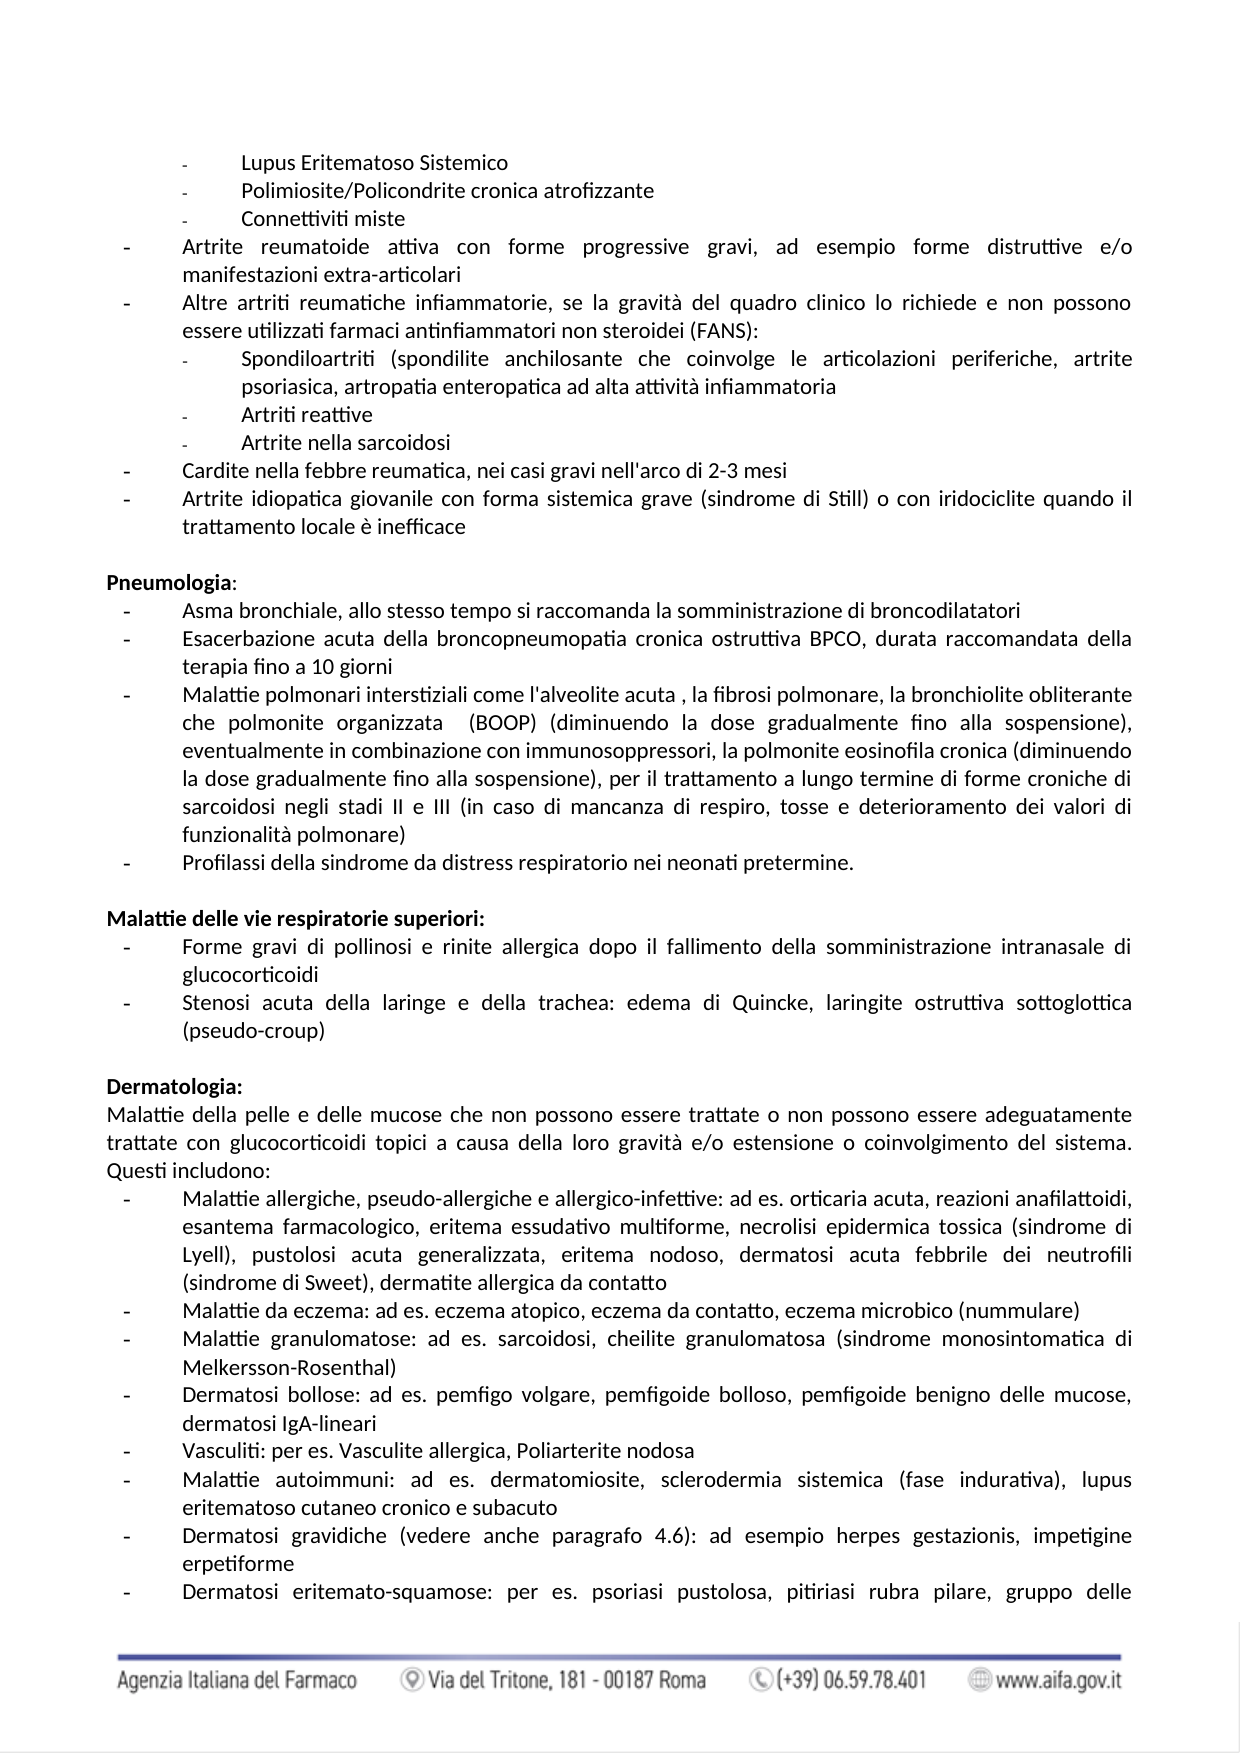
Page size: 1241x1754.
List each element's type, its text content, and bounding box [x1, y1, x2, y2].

list Malattie allergiche, pseudo-allergiche e allergico-infettive: ad es. orticaria acuta, reazioni anafilattoidi, esantema farmacologico, eritema essudativo multiforme, necrolisi epidermica tossica (sindrome di Lyell), pustolosi acuta generalizzata, eritema nodoso, dermatosi acuta febbrile dei neutrofili (sindrome di Sweet), dermatite allergica da contatto [123, 1184, 1134, 1297]
list Profilassi della sindrome da distress respiratorio nei neonati pretermine. [123, 848, 1134, 876]
list Esacerbazione acuta della broncopneumopatia cronica ostruttiva BPCO, durata raccomandata della terapia fino a 10 giorni [123, 624, 1134, 680]
list Artrite reumatoide attiva con forme progressive gravi, ad esempio forme distruttive e/o manifestazioni extra-articolari [123, 232, 1134, 288]
list Forme gravi di pollinosi e rinite allergica dopo il fallimento della somministrazione intranasale di glucocorticoidi [123, 932, 1134, 988]
list Cardite nella febbre reumatica, nei casi gravi nell'arco di 2-3 mesi [123, 456, 1134, 484]
subtitle Dermatologia: [106, 1072, 1134, 1100]
list Artrite nella sarcoidosi [182, 428, 1134, 456]
list Artrite idiopatica giovanile con forma sistemica grave (sindrome di Still) o con iridociclite quando il trattamento locale è inefficace [123, 484, 1134, 540]
subtitle Malattie delle vie respiratorie superiori: [106, 904, 1134, 932]
list Connettiviti miste [182, 204, 1134, 232]
text Malattie della pelle e delle mucose che non possono essere trattate o non possono essere adeguatamente trattate con glucocorticoidi topici a causa della loro gravità e/o estensione o coinvolgimento del sistema. Questi includono: [106, 1100, 1134, 1184]
list Asma bronchiale, allo stesso tempo si raccomanda la somministrazione di broncodilatatori [123, 596, 1134, 624]
list Dermatosi gravidiche (vedere anche paragrafo 4.6): ad esempio herpes gestazionis, impetigine erpetiforme [123, 1521, 1134, 1577]
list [123, 1577, 1134, 1605]
list Artriti reattive [182, 400, 1134, 428]
list Malattie da eczema: ad es. eczema atopico, eczema da contatto, eczema microbico (nummulare) [123, 1297, 1134, 1324]
list Malattie polmonari interstiziali come l'alveolite acuta , la fibrosi polmonare, la bronchiolite obliterante che polmonite organizzata (BOOP) (diminuendo la dose gradualmente fino alla sospensione), eventualmente in combinazione con immunosoppressori, la polmonite eosinofila cronica (diminuendo la dose gradualmente fino alla sospensione), per il trattamento a lungo termine di forme croniche di sarcoidosi negli stadi II e III (in caso di mancanza di respiro, tosse e deterioramento dei valori di funzionalità polmonare) [123, 680, 1134, 848]
list Malattie granulomatose: ad es. sarcoidosi, cheilite granulomatosa (sindrome monosintomatica di Melkersson-Rosenthal) [123, 1324, 1134, 1381]
list Dermatosi bollose: ad es. pemfigo volgare, pemfigoide bolloso, pemfigoide benigno delle mucose, dermatosi IgA-lineari [123, 1381, 1134, 1437]
list Polimiosite/Policondrite cronica atrofizzante [182, 176, 1134, 204]
picture [0, 1622, 1241, 1754]
list Vasculiti: per es. Vasculite allergica, Poliarterite nodosa [123, 1437, 1134, 1465]
subtitle Pneumologia: [106, 568, 1134, 596]
list Malattie autoimmuni: ad es. dermatomiosite, sclerodermia sistemica (fase indurativa), lupus eritematoso cutaneo cronico e subacuto [123, 1465, 1134, 1521]
list Stenosi acuta della laringe e della trachea: edema di Quincke, laringite ostruttiva sottoglottica (pseudo-croup) [123, 988, 1134, 1044]
list Spondiloartriti (spondilite anchilosante che coinvolge le articolazioni periferiche, artrite psoriasica, artropatia enteropatica ad alta attività infiammatoria [182, 344, 1134, 400]
list Altre artriti reumatiche infiammatorie, se la gravità del quadro clinico lo richiede e non possono essere utilizzati farmaci antinfiammatori non steroidei (FANS): [123, 288, 1134, 344]
list Lupus Eritematoso Sistemico [182, 148, 1134, 176]
